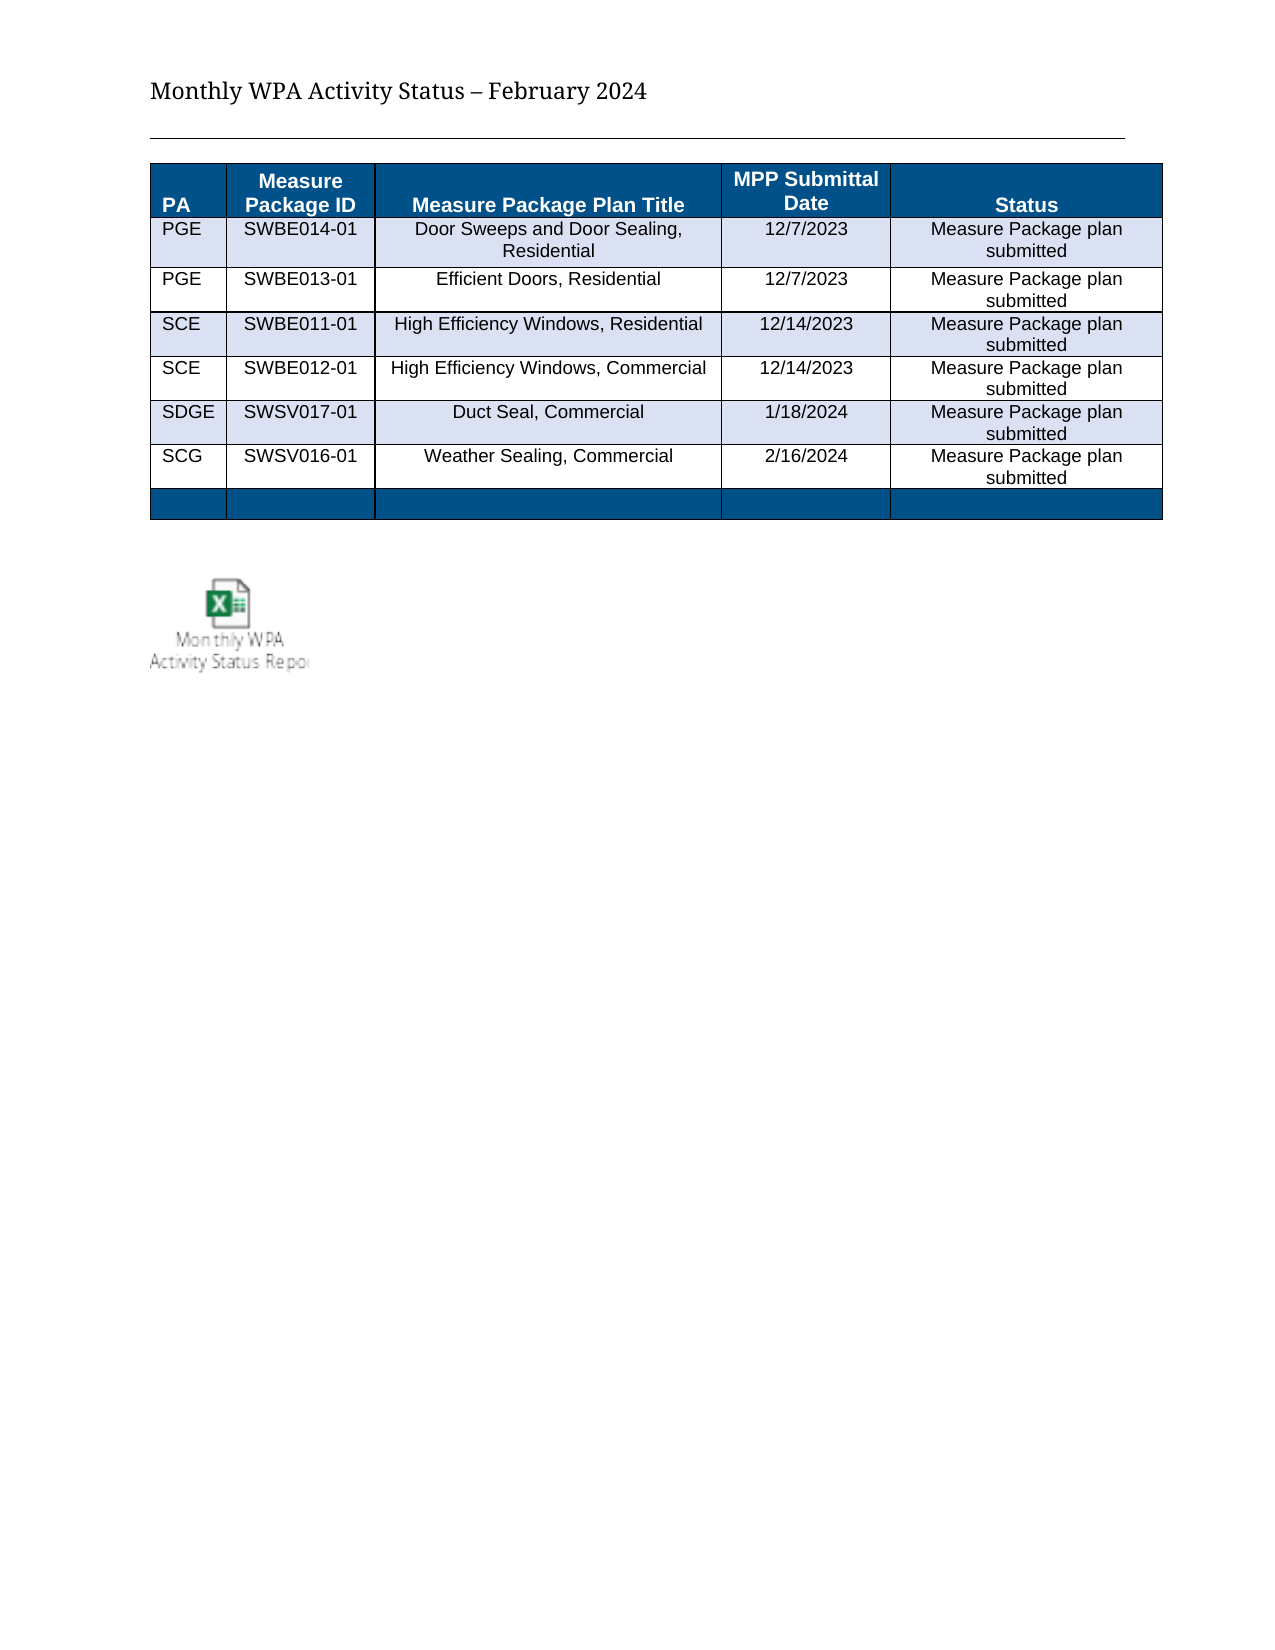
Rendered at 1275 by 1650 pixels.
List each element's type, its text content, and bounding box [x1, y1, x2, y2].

table_cell 1/18/2024 [722, 401, 890, 444]
table_cell SWSV017-01 [227, 401, 374, 444]
table_cell 12/7/2023 [722, 218, 890, 267]
table_cell 12/14/2023 [722, 357, 890, 400]
table_cell Measure Package plan submitted [891, 313, 1162, 356]
table_cell Duct Seal, Commercial [376, 401, 721, 444]
table_cell Measure Package plan submitted [891, 401, 1162, 444]
table_cell Efficient Doors, Residential [376, 268, 721, 311]
table_cell SWBE013-01 [227, 268, 374, 311]
table_cell PGE [151, 268, 226, 311]
table_cell Measure Package plan submitted [891, 218, 1162, 267]
table_cell 12/7/2023 [722, 268, 890, 311]
table_cell SCE [151, 357, 226, 400]
table_cell PGE [151, 218, 226, 267]
table_cell SWBE011-01 [227, 313, 374, 356]
table_cell Measure Package plan submitted [891, 357, 1162, 400]
table_cell High Efficiency Windows, Residential [376, 313, 721, 356]
table_cell SCG [151, 445, 226, 488]
table_header Measure Package Plan Title [376, 164, 721, 217]
table_cell [891, 489, 1162, 519]
table_header Status [891, 164, 1162, 217]
table_cell [376, 489, 721, 519]
table_cell [227, 489, 374, 519]
table_cell [722, 489, 890, 519]
table_cell Weather Sealing, Commercial [376, 445, 721, 488]
table_cell SDGE [151, 401, 226, 444]
table_header Measure Package ID [227, 164, 374, 217]
table_cell SCE [151, 313, 226, 356]
table_cell 2/16/2024 [722, 445, 890, 488]
table_header MPP Submittal Date [722, 164, 890, 217]
table_cell 12/14/2023 [722, 313, 890, 356]
table_header PA [151, 164, 226, 217]
table_cell SWBE014-01 [227, 218, 374, 267]
table_cell SWSV016-01 [227, 445, 374, 488]
table_cell SWBE012-01 [227, 357, 374, 400]
table_cell Door Sweeps and Door Sealing, Residential [376, 218, 721, 267]
table_cell Measure Package plan submitted [891, 445, 1162, 488]
table_cell [151, 489, 226, 519]
table_cell Measure Package plan submitted [891, 268, 1162, 311]
table_cell High Efficiency Windows, Commercial [376, 357, 721, 400]
